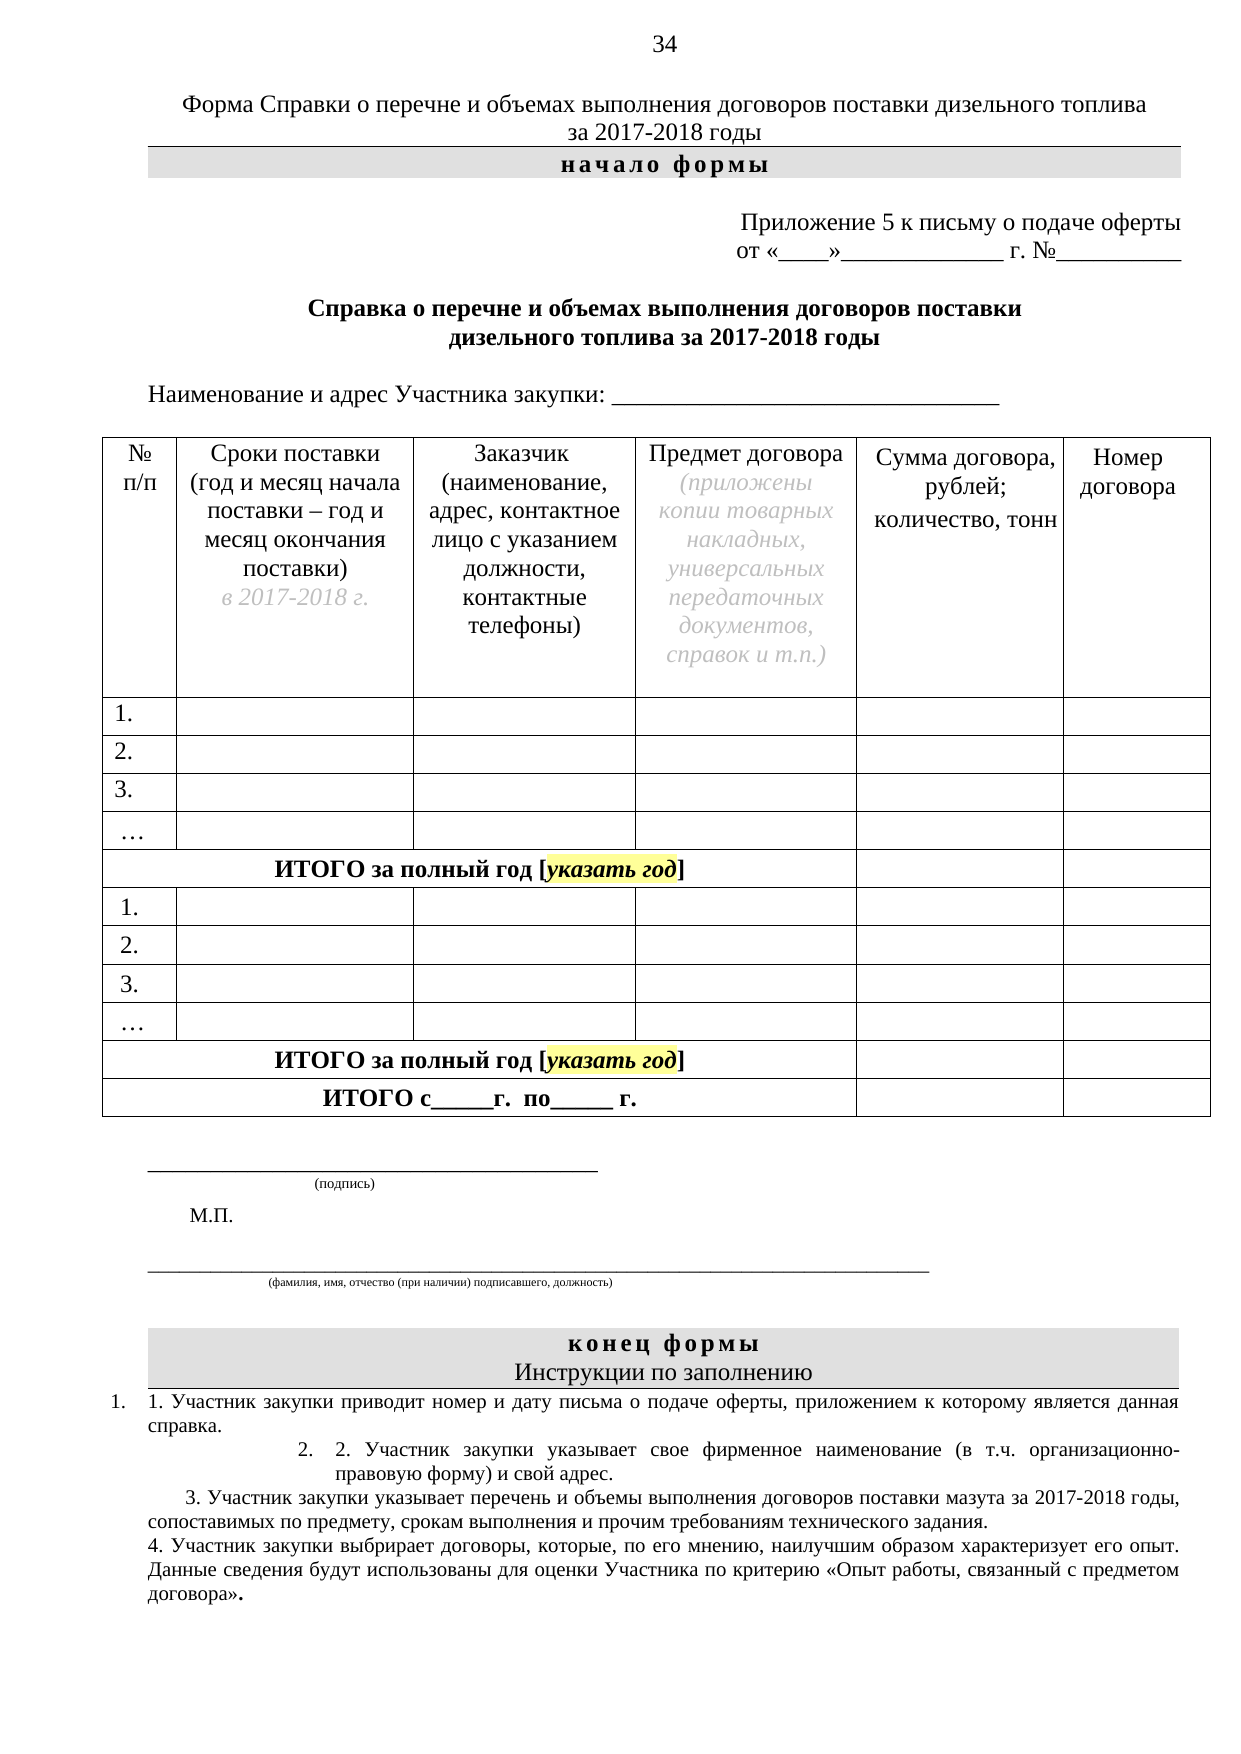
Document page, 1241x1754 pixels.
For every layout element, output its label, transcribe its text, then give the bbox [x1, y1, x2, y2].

text за 2017-2018 годы [148, 117, 1181, 146]
table_cell [414, 965, 635, 1002]
table_cell 3. [103, 965, 176, 1002]
table_cell [636, 926, 856, 963]
table_cell [103, 698, 176, 735]
list 3. Участник закупки указывает перечень и объемы выполнения договоров поставки мазута за 2017-2018 годы, сопоставимых по предмету, срокам выполнения и прочим требованиям технического задания. [148, 1485, 1181, 1533]
table_cell [636, 1003, 856, 1040]
text Приложение 5 к письму о подаче оферты от «____»_____________ г. №__________ [148, 207, 1181, 264]
table_cell … [103, 1003, 176, 1040]
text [148, 293, 1181, 322]
table_cell ИТОГО за полный год [указать год] [103, 850, 856, 887]
table_cell [414, 736, 635, 773]
table_header Номер договора [1064, 438, 1210, 697]
table_cell [177, 888, 413, 925]
text (фамилия, имя, отчество (при наличии) подписавшего, должность) [148, 1275, 1181, 1299]
table_cell [1064, 965, 1210, 1002]
text 4. Участник закупки выбрирает договоры, которые, по его мнению, наилучшим образом характеризует его опыт. Данные сведения будут использованы для оценки Участника по критерию «Опыт работы, связанный с предметом договора». [148, 1533, 1181, 1605]
table_header Заказчик (наименование, адрес, контактное лицо с указанием должности, контактные телефоны) [414, 438, 635, 697]
text ___________________________________________________________________________ [148, 1251, 1181, 1275]
table_cell [414, 1003, 635, 1040]
table_cell [177, 926, 413, 963]
table_cell ИТОГО с_____г. по_____ г. [103, 1079, 856, 1116]
text М.П. [148, 1203, 1181, 1227]
table_cell [1064, 812, 1210, 849]
table_cell [1064, 1041, 1210, 1078]
text ____________________________________ [148, 1146, 1181, 1174]
table_cell [1064, 850, 1210, 887]
table_cell [414, 926, 635, 963]
table_cell [857, 965, 1063, 1002]
table_cell [1064, 736, 1210, 773]
table_cell [857, 888, 1063, 925]
table_cell [636, 965, 856, 1002]
table_cell [414, 698, 635, 735]
table_cell [414, 812, 635, 849]
text Инструкции по заполнению [148, 1357, 1179, 1388]
table_cell [1064, 698, 1210, 735]
table_cell [857, 698, 1063, 735]
table_cell [1064, 1079, 1210, 1116]
table_cell [857, 1003, 1063, 1040]
table_cell [636, 736, 856, 773]
list 1. Участник закупки приводит номер и дату письма о подаче оферты, приложением к которому является данная справка. [110, 1389, 1181, 1437]
text Наименование и адрес Участника закупки: _______________________________ [148, 379, 1181, 408]
table_cell [857, 1079, 1063, 1116]
text конец формы [148, 1328, 1179, 1357]
table_cell [177, 698, 413, 735]
table_cell [103, 736, 176, 773]
table_cell 2. [103, 926, 176, 963]
table_cell [857, 1041, 1063, 1078]
table_cell [636, 812, 856, 849]
table_cell [177, 812, 413, 849]
text начало формы [148, 147, 1181, 178]
table_cell [177, 736, 413, 773]
text Форма Справки о перечне и объемах выполнения договоров поставки дизельного топлива [148, 89, 1181, 117]
table_cell [414, 888, 635, 925]
table_cell ИТОГО за полный год [указать год] [103, 1041, 856, 1078]
table_cell [636, 698, 856, 735]
table_cell [857, 812, 1063, 849]
table_cell [1064, 926, 1210, 963]
table_cell [636, 888, 856, 925]
table_cell [1064, 1003, 1210, 1040]
table_header № п/п [103, 438, 176, 697]
table_header Предмет договора (приложены копии товарных накладных, универсальных передаточных документов, справок и т.п.) [636, 438, 856, 697]
table_cell [103, 774, 176, 811]
text дизельного топлива за 2017-2018 годы [148, 322, 1181, 351]
table_cell [1064, 774, 1210, 811]
table_cell [177, 1003, 413, 1040]
table_cell [857, 926, 1063, 963]
text (подпись) [148, 1174, 1181, 1203]
table_cell [177, 965, 413, 1002]
table_cell [857, 850, 1063, 887]
table_cell 1. [103, 888, 176, 925]
table_cell [1064, 888, 1210, 925]
table_cell [414, 774, 635, 811]
table_cell [857, 736, 1063, 773]
table_cell [177, 774, 413, 811]
table_header Сумма договора, рублей; количество, тонн [857, 438, 1063, 697]
table_header Сроки поставки (год и месяц начала поставки – год и месяц окончания поставки) в 2017-2018 г. [177, 438, 413, 697]
table_cell [636, 774, 856, 811]
table_cell … [103, 812, 176, 849]
list 2. Участник закупки указывает свое фирменное наименование (в т.ч. организационно-правовую форму) и свой адрес. [298, 1437, 1181, 1485]
table_cell [857, 774, 1063, 811]
